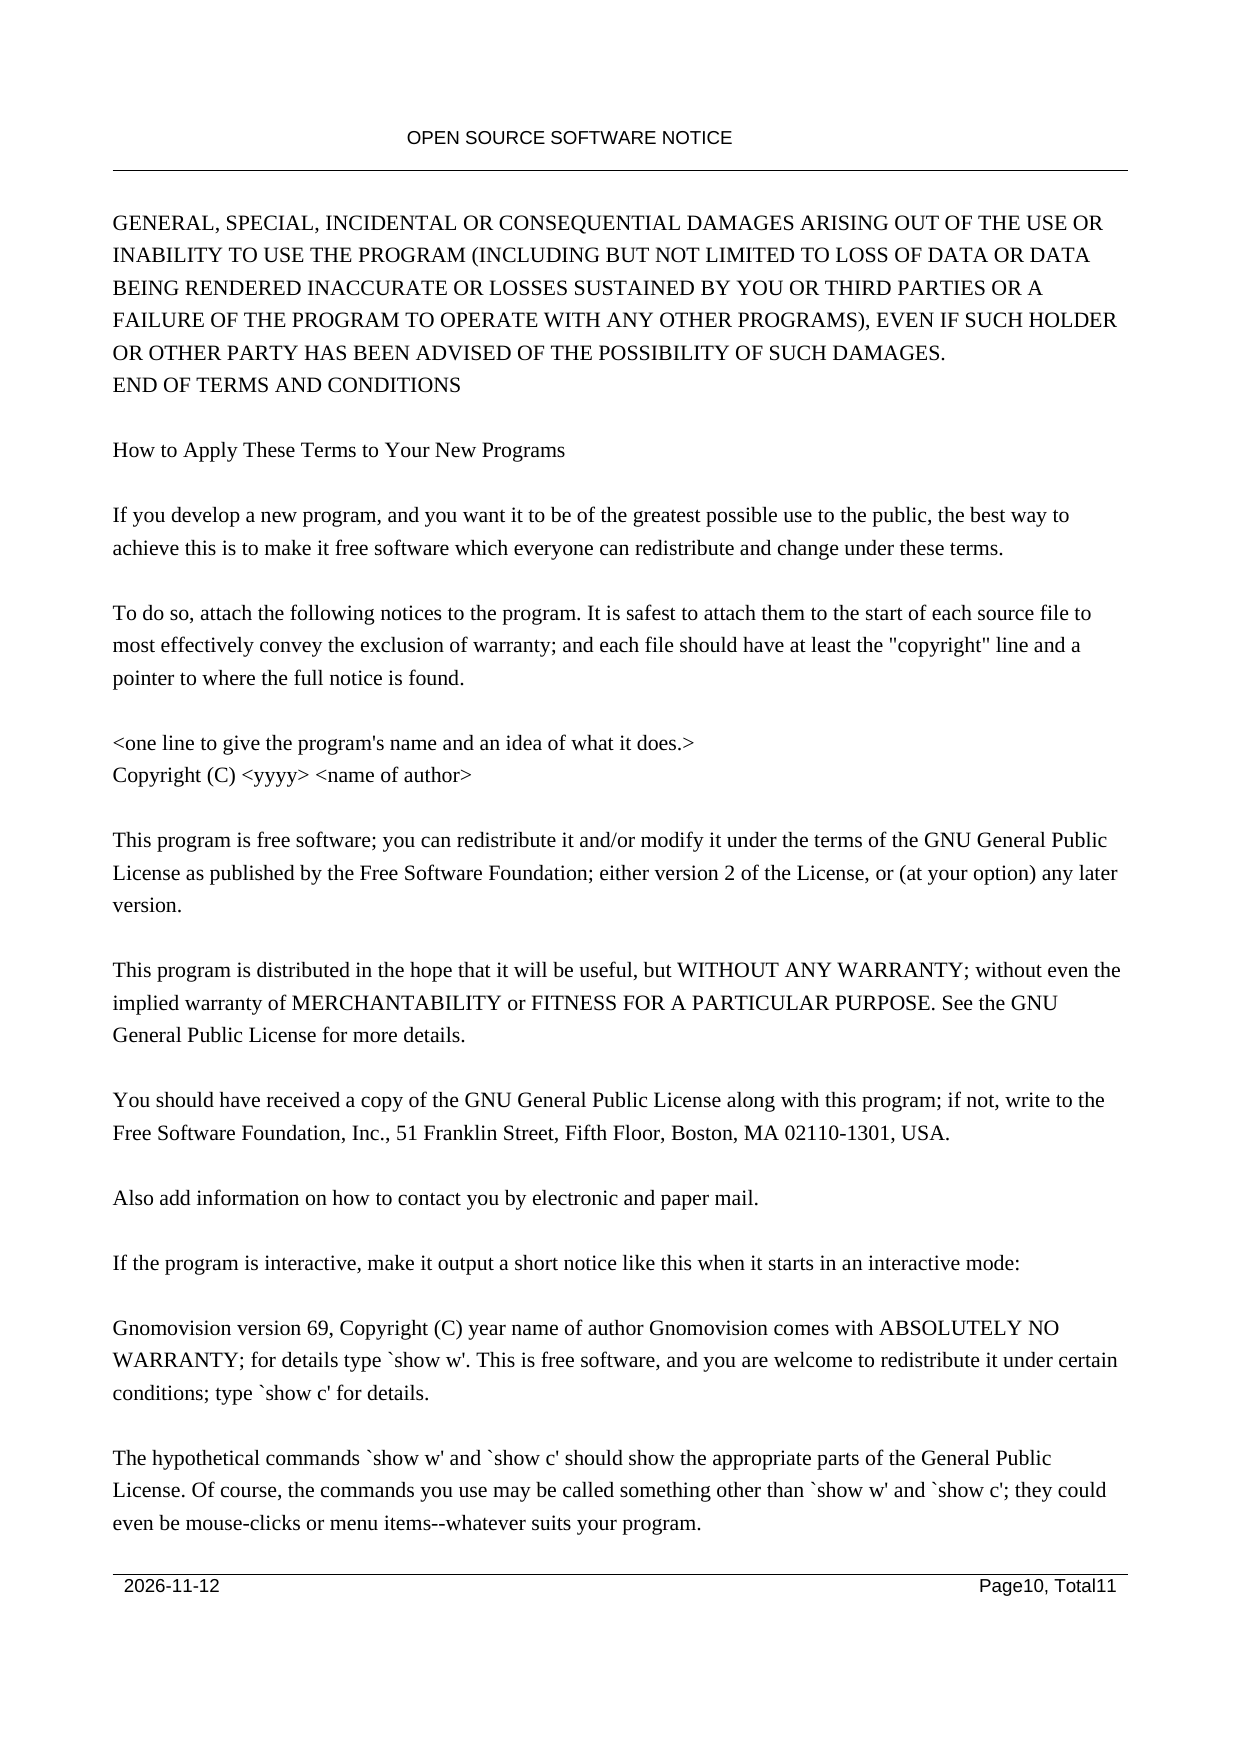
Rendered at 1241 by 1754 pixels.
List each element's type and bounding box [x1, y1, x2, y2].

text [112, 206, 1128, 1539]
